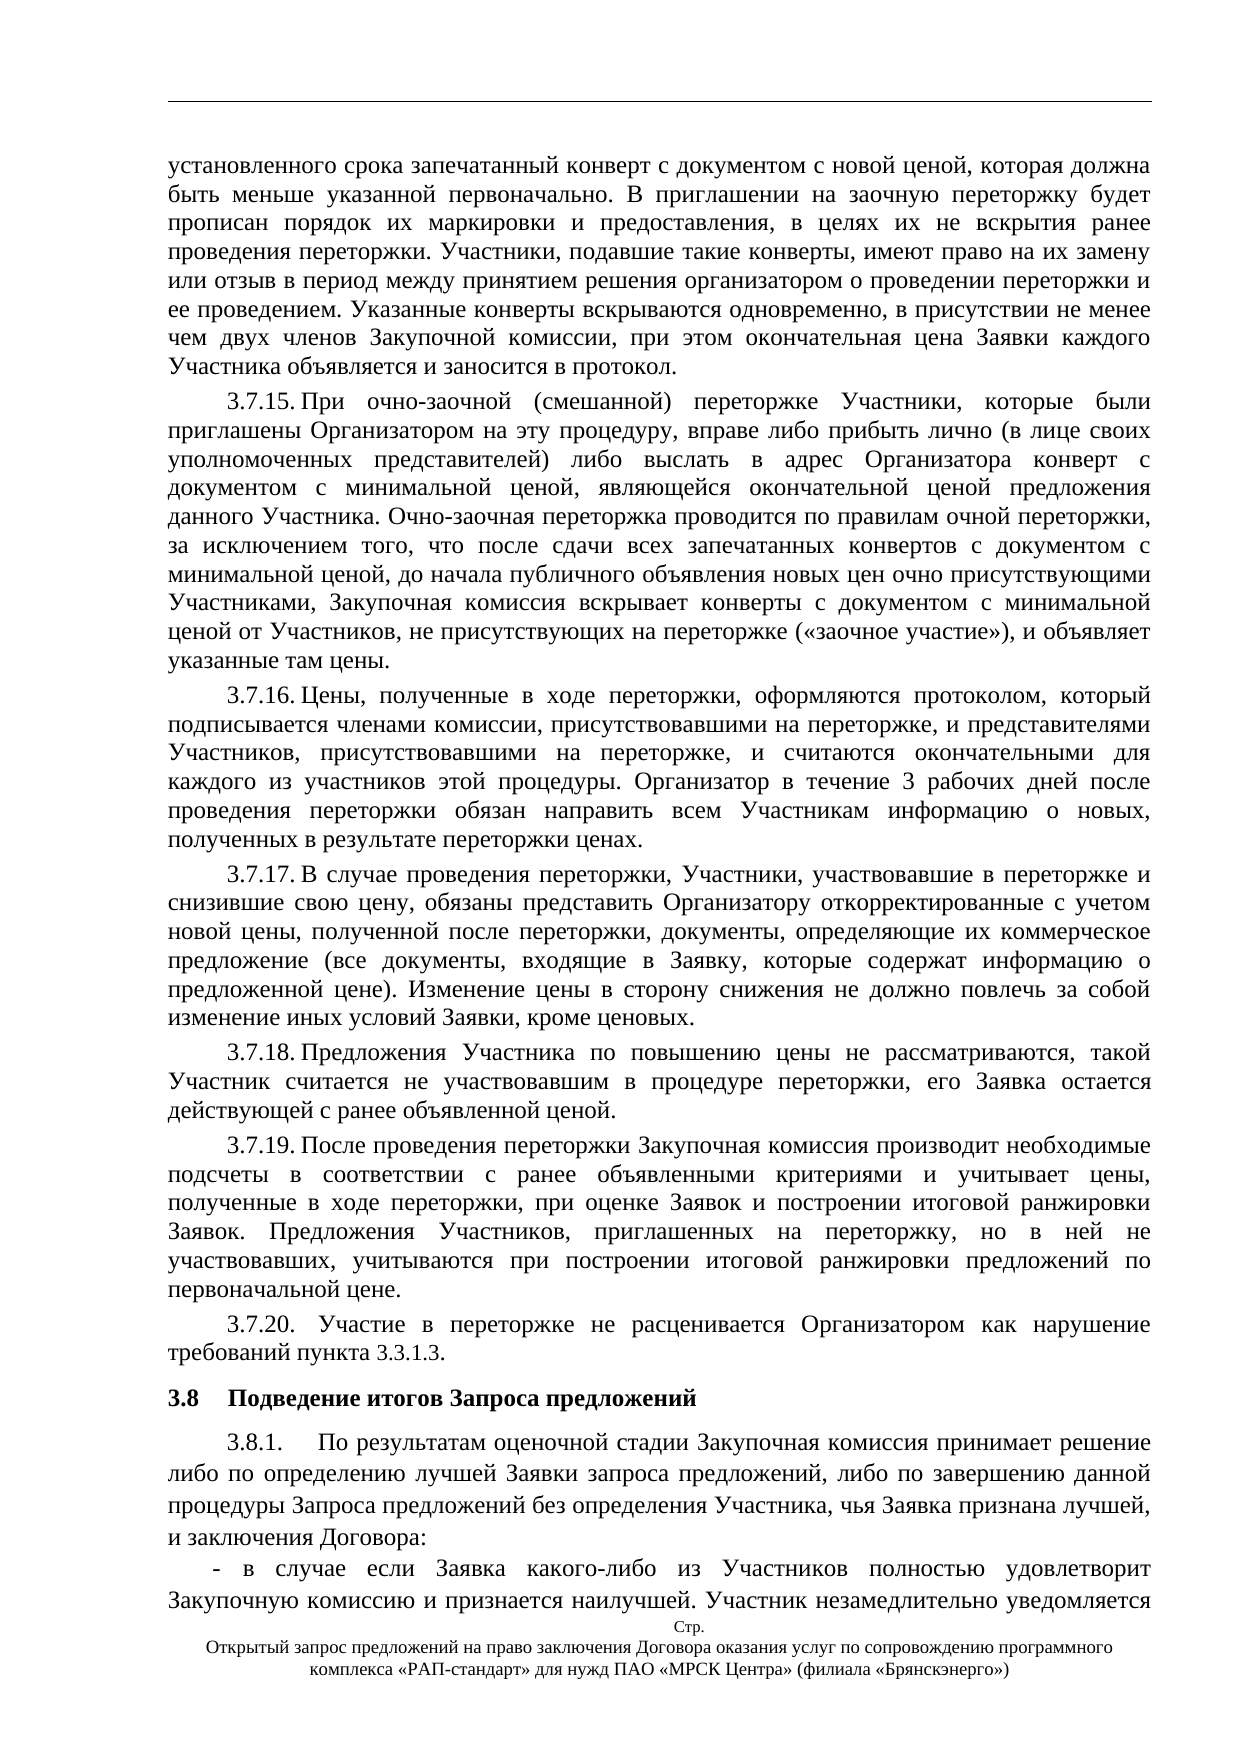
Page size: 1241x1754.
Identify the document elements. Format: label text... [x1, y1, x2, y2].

list В случае проведения переторжки, Участники, участвовавшие в переторжке и снизившие свою цену, обязаны представить Организатору откорректированные с учетом новой цены, полученной после переторжки, документы, определяющие их коммерческое предложение (все документы, входящие в Заявку, которые содержат информацию о предложенной цене). Изменение цены в сторону снижения не должно повлечь за собой изменение иных условий Заявки, кроме ценовых. [168, 859, 1152, 1031]
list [168, 1553, 1152, 1613]
list После проведения переторжки Закупочная комиссия производит необходимые подсчеты в соответствии с ранее объявленными критериями и учитывает цены, полученные в ходе переторжки, при оценке Заявок и построении итоговой ранжировки Заявок. Предложения Участников, приглашенных на переторжку, но в ней не участвовавших, учитываются при построении итоговой ранжировки предложений по первоначальной цене. [168, 1130, 1152, 1302]
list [168, 150, 1152, 380]
subtitle Подведение итогов Запроса предложений [168, 1383, 1152, 1412]
list Участие в переторжке не расценивается Организатором как нарушение требований пункта 3.3.1.3. [168, 1309, 1152, 1366]
list Цены, полученные в ходе переторжки, оформляются протоколом, который подписывается членами комиссии, присутствовавшими на переторжке, и представителями Участников, присутствовавшими на переторжке, и считаются окончательными для каждого из участников этой процедуры. Организатор в течение 3 рабочих дней после проведения переторжки обязан направить всем Участникам информацию о новых, полученных в результате переторжки ценах. [168, 680, 1152, 852]
list При очно-заочной (смешанной) переторжке Участники, которые были приглашены Организатором на эту процедуру, вправе либо прибыть лично (в лице своих уполномоченных представителей) либо выслать в адрес Организатора конверт с документом с минимальной ценой, являющейся окончательной ценой предложения данного Участника. Очно-заочная переторжка проводится по правилам очной переторжки, за исключением того, что после сдачи всех запечатанных конвертов с документом с минимальной ценой, до начала публичного объявления новых цен очно присутствующими Участниками, Закупочная комиссия вскрывает конверты с документом с минимальной ценой от Участников, не присутствующих на переторжке («заочное участие»), и объявляет указанные там цены. [168, 386, 1152, 674]
list Предложения Участника по повышению цены не рассматриваются, такой Участник считается не участвовавшим в процедуре переторжки, его Заявка остается действующей с ранее объявленной ценой. [168, 1037, 1152, 1124]
list По результатам оценочной стадии Закупочная комиссия принимает решение либо по определению лучшей Заявки запроса предложений, либо по завершению данной процедуры Запроса предложений без определения Участника, чья Заявка признана лучшей, и заключения Договора: [168, 1427, 1152, 1550]
